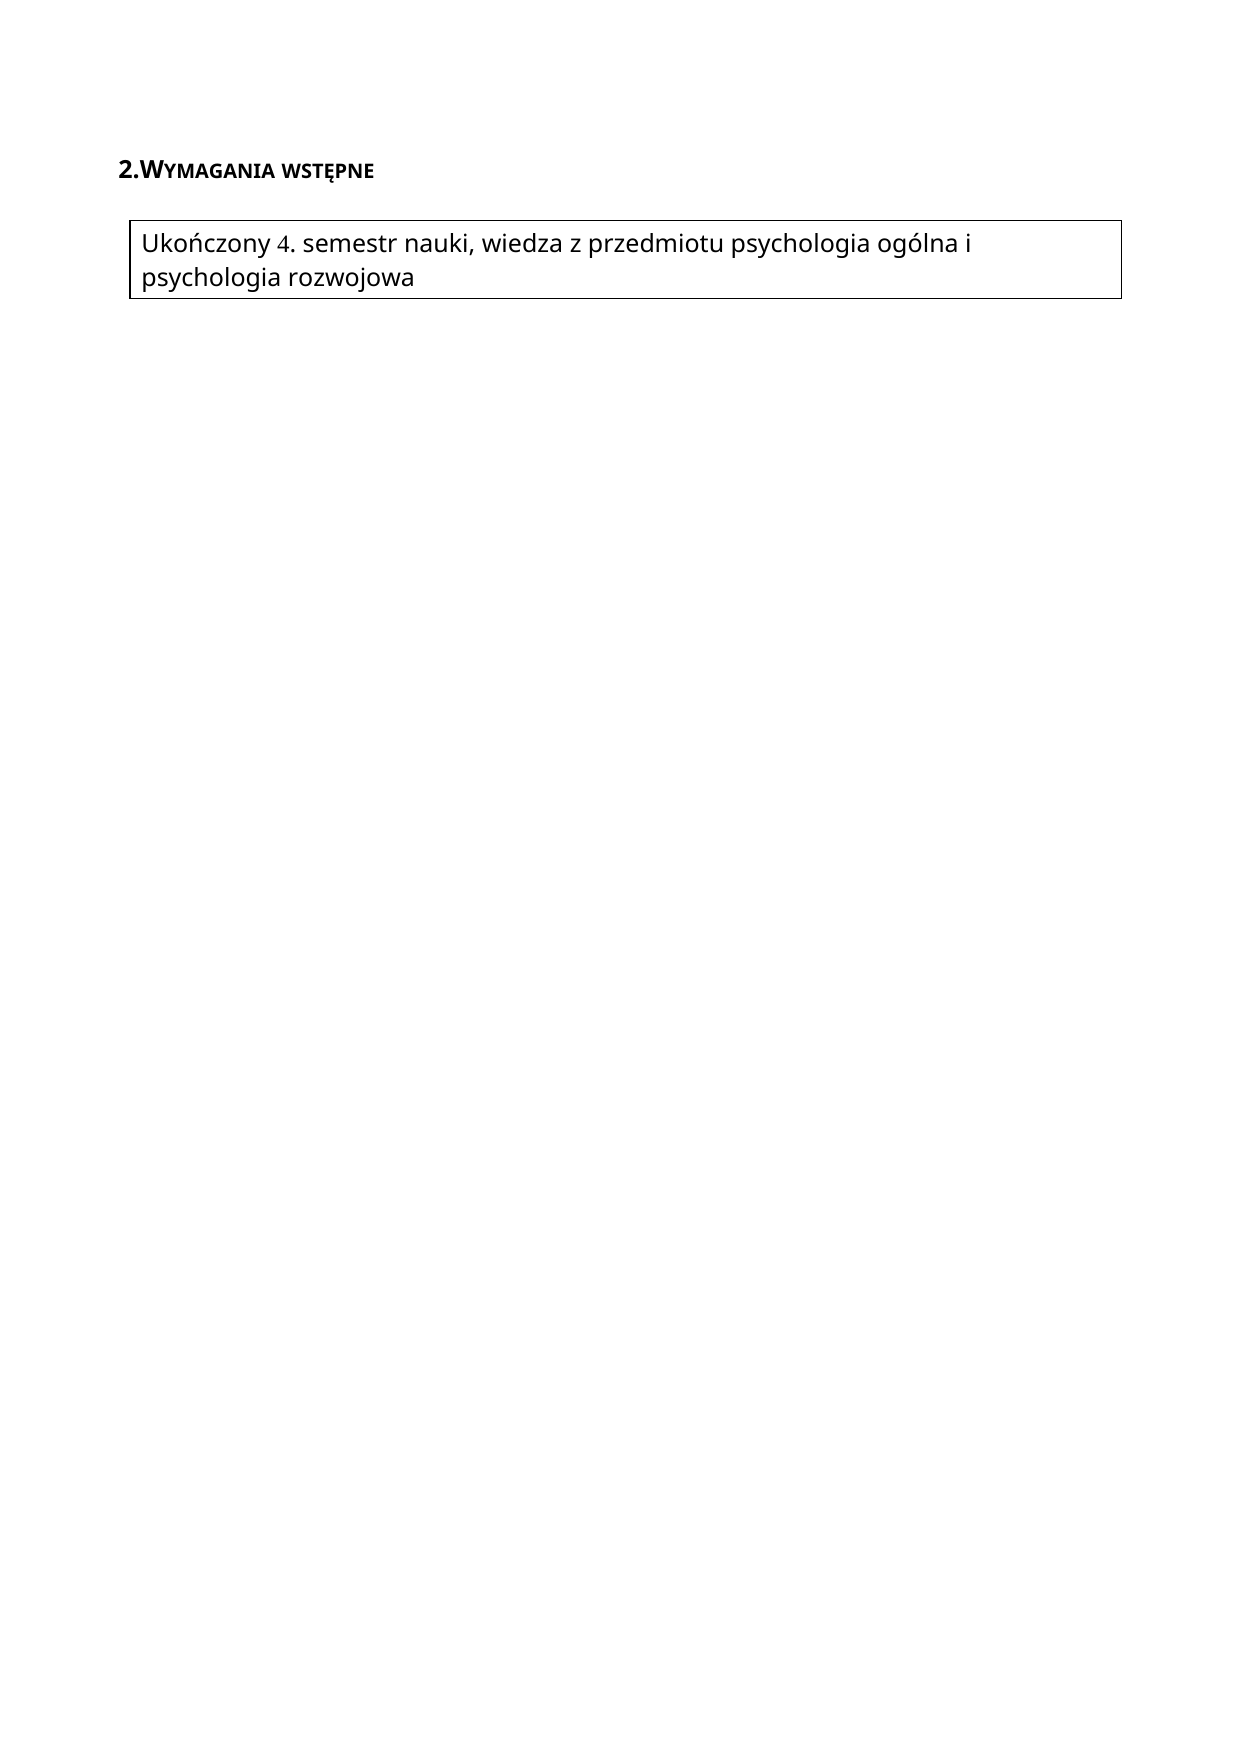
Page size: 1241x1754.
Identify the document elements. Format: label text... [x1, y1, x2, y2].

table_header Ukończony 4. semestr nauki, wiedza z przedmiotu psychologia ogólna i psychologia rozwojowa [131, 221, 1121, 298]
text 2.Wymagania wstępne [118, 152, 1122, 186]
